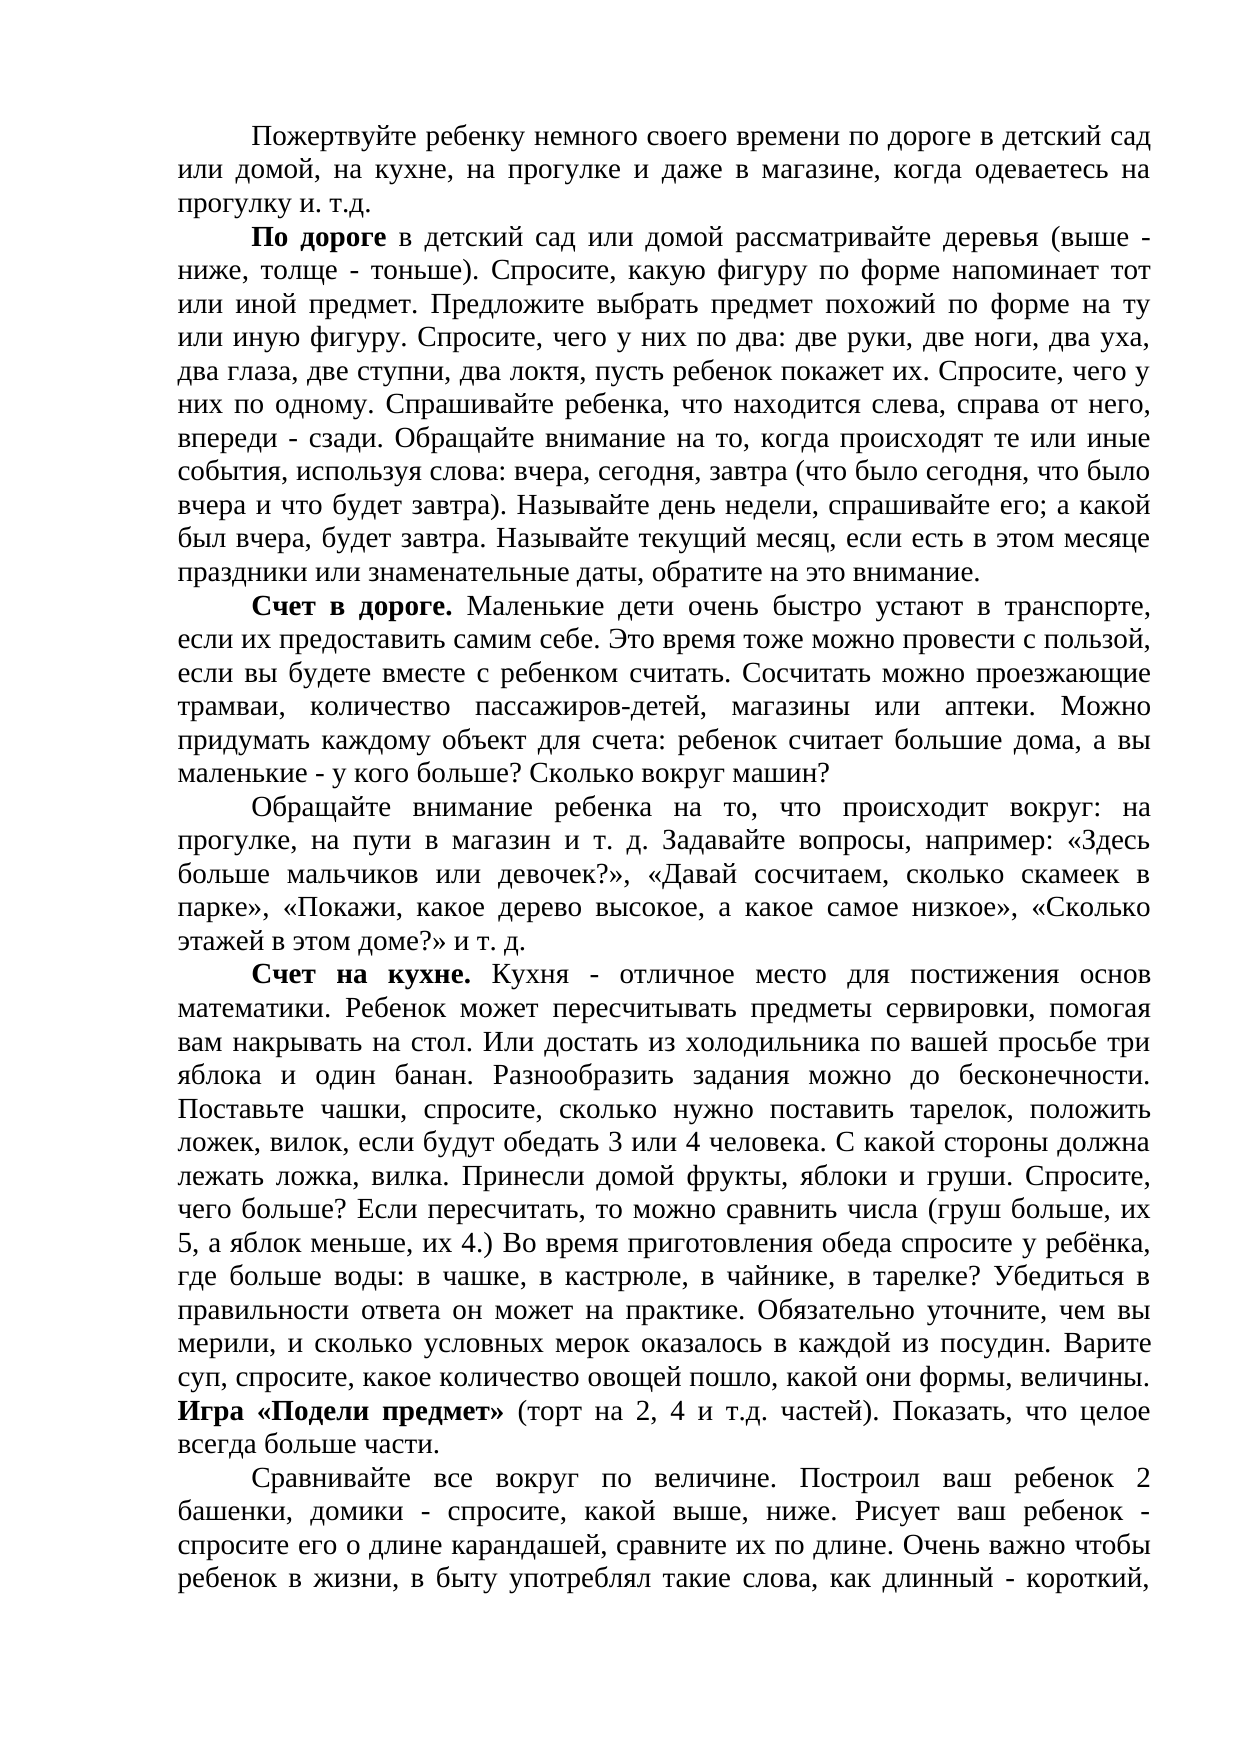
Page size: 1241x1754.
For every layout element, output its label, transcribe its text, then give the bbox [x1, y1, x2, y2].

text Обращайте внимание ребенка на то, что происходит вокруг: на прогулке, на пути в магазин и т. д. Задавайте вопросы, например: «Здесь больше мальчиков или девочек?», «Давай сосчитаем, сколько скамеек в парке», «Покажи, какое дерево высокое, а какое самое низкое», «Сколько этажей в этом доме?» и т. д. [177, 789, 1152, 957]
text По дороге в детский сад или домой рассматривайте деревья (выше - ниже, толще - тоньше). Спросите, какую фигуру по форме напоминает тот или иной предмет. Предложите выбрать предмет похожий по форме на ту или иную фигуру. Спросите, чего у них по два: две руки, две ноги, два уха, два глаза, две ступни, два локтя, пусть ребенок покажет их. Спросите, чего у них по одному. Спрашивайте ребенка, что находится слева, справа от него, впереди - сзади. Обращайте внимание на то, когда происходят те или иные события, используя слова: вчера, сегодня, завтра (что было сегодня, что было вчера и что будет завтра). Называйте день недели, спрашивайте его; а какой был вчера, будет завтра. Называйте текущий месяц, если есть в этом месяце праздники или знаменательные даты, обратите на это внимание. [177, 219, 1152, 588]
text Счет на кухне. Кухня - отличное место для постижения основ математики. Ребенок может пересчитывать предметы сервировки, помогая вам накрывать на стол. Или достать из холодильника по вашей просьбе три яблока и один банан. Разнообразить задания можно до бесконечности. Поставьте чашки, спросите, сколько нужно поставить тарелок, положить ложек, вилок, если будут обедать 3 или 4 человека. С какой стороны должна лежать ложка, вилка. Принесли домой фрукты, яблоки и груши. Спросите, чего больше? Если пересчитать, то можно сравнить числа (груш больше, их 5, а яблок меньше, их 4.) Во время приготовления обеда спросите у ребёнка, где больше воды: в чашке, в кастрюле, в чайнике, в тарелке? Убедиться в правильности ответа он может на практике. Обязательно уточните, чем вы мерили, и сколько условных мерок оказалось в каждой из посудин. Варите суп, спросите, какое количество овощей пошло, какой они формы, величины. Игра «Подели предмет» (торт на 2, 4 и т.д. частей). Показать, что целое всегда больше части. [177, 957, 1152, 1460]
text Счет в дороге. Маленькие дети очень быстро устают в транспорте, если их предоставить самим себе. Это время тоже можно провести с пользой, если вы будете вместе с ребенком считать. Сосчитать можно проезжающие трамваи, количество пассажиров-детей, магазины или аптеки. Можно придумать каждому объект для счета: ребенок считает большие дома, а вы маленькие - у кого больше? Сколько вокруг машин? [177, 588, 1152, 789]
text Пожертвуйте ребенку немного своего времени по дороге в детский сад или домой, на кухне, на прогулке и даже в магазине, когда одеваетесь на прогулку и. т.д. [177, 118, 1152, 219]
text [177, 1460, 1152, 1594]
